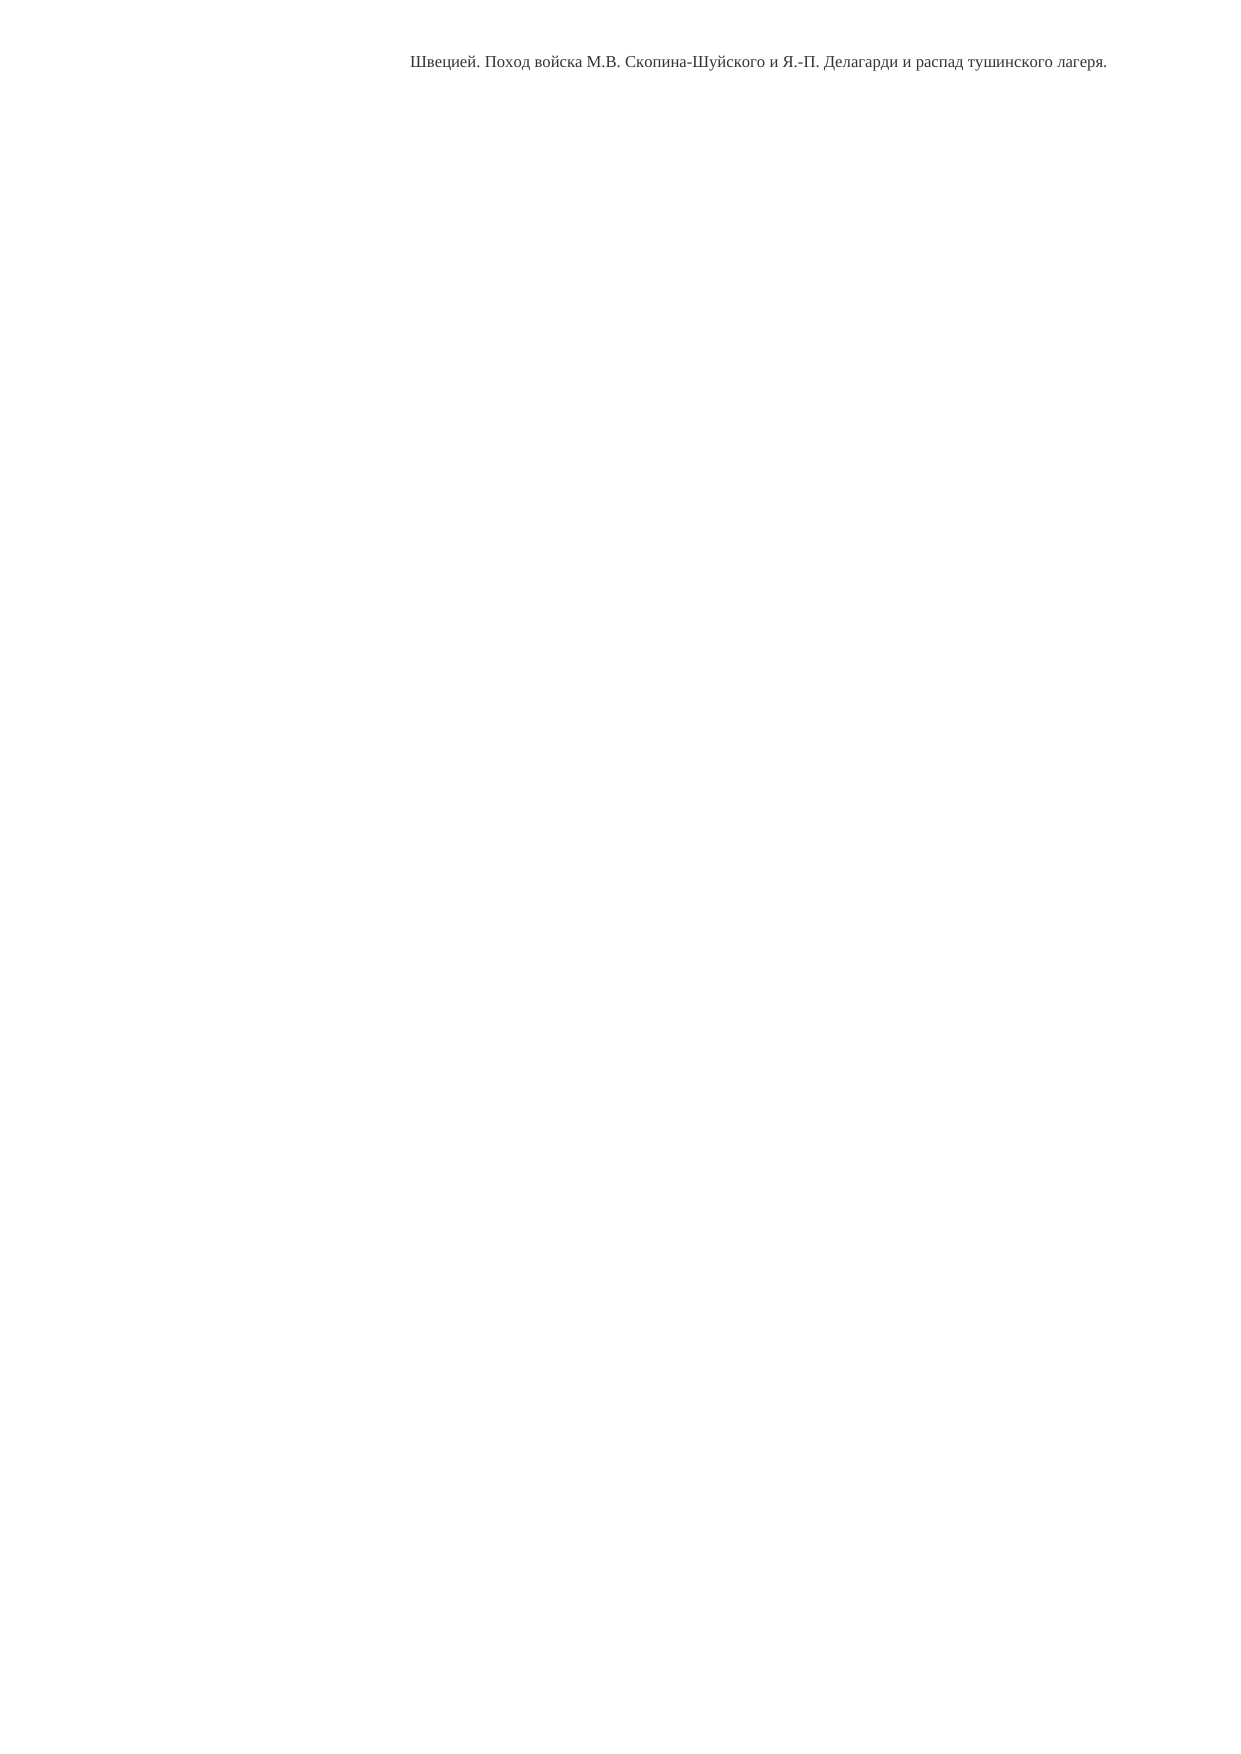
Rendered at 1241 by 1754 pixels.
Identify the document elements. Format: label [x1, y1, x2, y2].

text [410, 52, 1173, 71]
